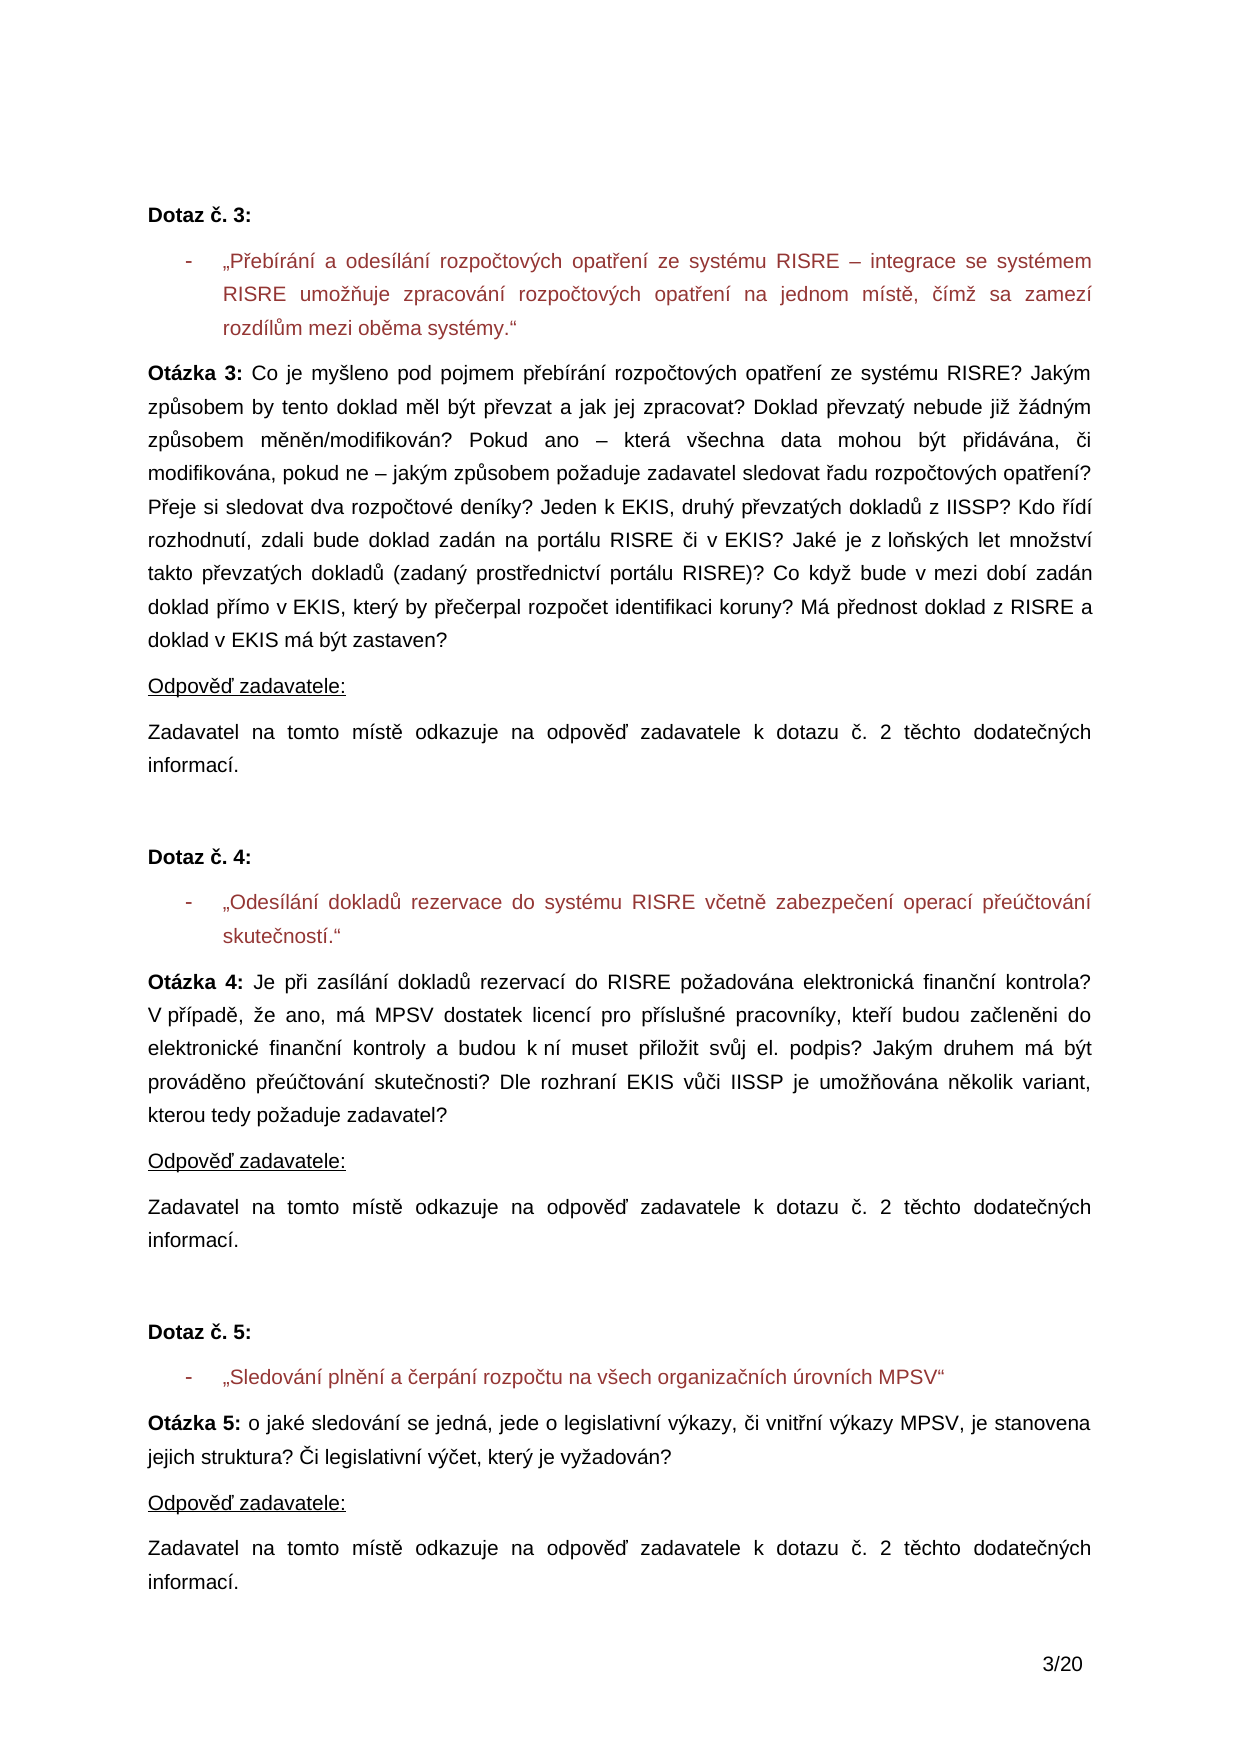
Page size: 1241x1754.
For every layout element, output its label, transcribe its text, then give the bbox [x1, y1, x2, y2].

list „Odesílání dokladů rezervace do systému RISRE včetně zabezpečení operací přeúčtování skutečností.“ [185, 881, 1093, 948]
text Odpověď zadavatele: [148, 1481, 1093, 1514]
text Dotaz č. 3: [148, 193, 1093, 227]
text Zadavatel na tomto místě odkazuje na odpověď zadavatele k dotazu č. 2 těchto dodatečných informací. [148, 1185, 1093, 1252]
text Zadavatel na tomto místě odkazuje na odpověď zadavatele k dotazu č. 2 těchto dodatečných informací. [148, 710, 1093, 777]
text Otázka 3: Co je myšleno pod pojmem přebírání rozpočtových opatření ze systému RISRE? Jakým způsobem by tento doklad měl být převzat a jak jej zpracovat? Doklad převzatý nebude již žádným způsobem měněn/modifikován? Pokud ano – která všechna data mohou být přidávána, či modifikována, pokud ne – jakým způsobem požaduje zadavatel sledovat řadu rozpočtových opatření? Přeje si sledovat dva rozpočtové deníky? Jeden k EKIS, druhý převzatých dokladů z IISSP? Kdo řídí rozhodnutí, zdali bude doklad zadán na portálu RISRE či v EKIS? Jaké je z loňských let množství takto převzatých dokladů (zadaný prostřednictví portálu RISRE)? Co když bude v mezi dobí zadán doklad přímo v EKIS, který by přečerpal rozpočet identifikaci koruny? Má přednost doklad z RISRE a doklad v EKIS má být zastaven? [148, 352, 1093, 652]
list „Přebírání a odesílání rozpočtových opatření ze systému RISRE – integrace se systémem RISRE umožňuje zpracování rozpočtových opatření na jednom místě, čímž sa zamezí rozdílům mezi oběma systémy.“ [185, 239, 1093, 339]
text Dotaz č. 5: [148, 1310, 1093, 1343]
list „Sledování plnění a čerpání rozpočtu na všech organizačních úrovních MPSV“ [185, 1356, 1093, 1389]
text Odpověď zadavatele: [148, 664, 1093, 698]
text Dotaz č. 4: [148, 835, 1093, 868]
text Odpověď zadavatele: [148, 1139, 1093, 1173]
text Otázka 4: Je při zasílání dokladů rezervací do RISRE požadována elektronická finanční kontrola? V případě, že ano, má MPSV dostatek licencí pro příslušné pracovníky, kteří budou začleněni do elektronické finanční kontroly a budou k ní muset přiložit svůj el. podpis? Jakým druhem má být prováděno přeúčtování skutečnosti? Dle rozhraní EKIS vůči IISSP je umožňována několik variant, kterou tedy požaduje zadavatel? [148, 960, 1093, 1127]
text Zadavatel na tomto místě odkazuje na odpověď zadavatele k dotazu č. 2 těchto dodatečných informací. [148, 1527, 1093, 1593]
text Otázka 5: o jaké sledování se jedná, jede o legislativní výkazy, či vnitřní výkazy MPSV, je stanovena jejich struktura? Či legislativní výčet, který je vyžadován? [148, 1402, 1093, 1468]
